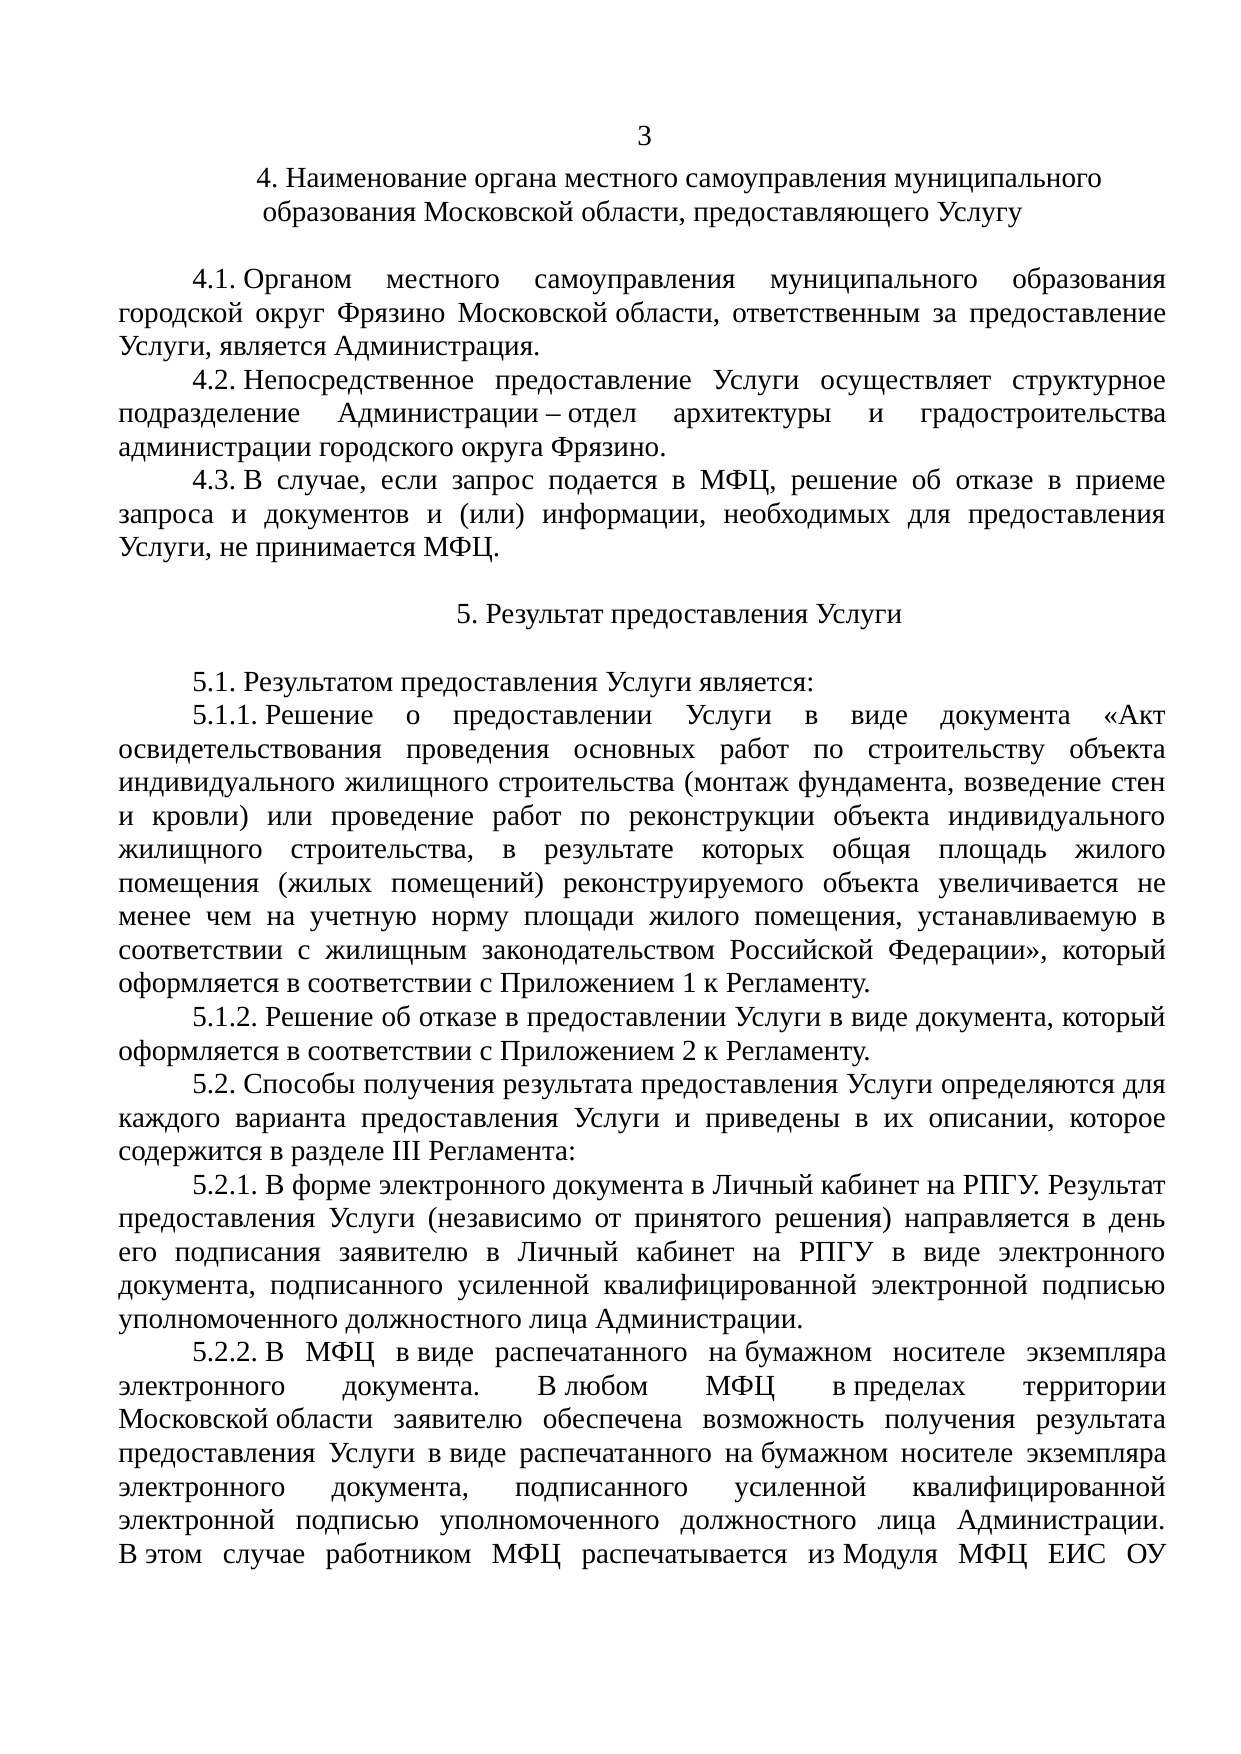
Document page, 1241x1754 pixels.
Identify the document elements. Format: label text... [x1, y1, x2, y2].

text 5.2.1. В форме электронного документа в Личный кабинет на РПГУ. Результат предоставления Услуги (независимо от принятого решения) направляется в день его подписания заявителю в Личный кабинет на РПГУ в виде электронного документа, подписанного усиленной квалифицированной электронной подписью уполномоченного должностного лица Администрации. [118, 1167, 1167, 1334]
text 5.2. Способы получения результата предоставления Услуги определяются для каждого варианта предоставления Услуги и приведены в их описании, которое содержится в разделе III Регламента: [118, 1066, 1167, 1167]
text 4.3. В случае, если запрос подается в МФЦ, решение об отказе в приеме запроса и документов и (или) информации, необходимых для предоставления Услуги, не принимается МФЦ. [118, 462, 1167, 563]
text 5. Результат предоставления Услуги [118, 597, 1167, 630]
text 4. Наименование органа местного самоуправления муниципального образования Московской области, предоставляющего Услугу [118, 161, 1167, 228]
text 5.1. Результатом предоставления Услуги является: [118, 664, 1167, 697]
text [118, 1334, 1167, 1569]
text 4.1. Органом местного самоуправления муниципального образования городской округ Фрязино Московской области, ответственным за предоставление Услуги, является Администрация. [118, 261, 1167, 362]
text 5.1.2. Решение об отказе в предоставлении Услуги в виде документа, который оформляется в соответствии с Приложением 2 к Регламенту. [118, 999, 1167, 1066]
text 4.2. Непосредственное предоставление Услуги осуществляет структурное подразделение Администрации – отдел архитектуры и градостроительства администрации городского округа Фрязино. [118, 362, 1167, 462]
text 5.1.1. Решение о предоставлении Услуги в виде документа «Акт освидетельствования проведения основных работ по строительству объекта индивидуального жилищного строительства (монтаж фундамента, возведение стен и кровли) или проведение работ по реконструкции объекта индивидуального жилищного строительства, в результате которых общая площадь жилого помещения (жилых помещений) реконструируемого объекта увеличивается не менее чем на учетную норму площади жилого помещения, устанавливаемую в соответствии с жилищным законодательством Российской Федерации», который оформляется в соответствии с Приложением 1 к Регламенту. [118, 697, 1167, 999]
